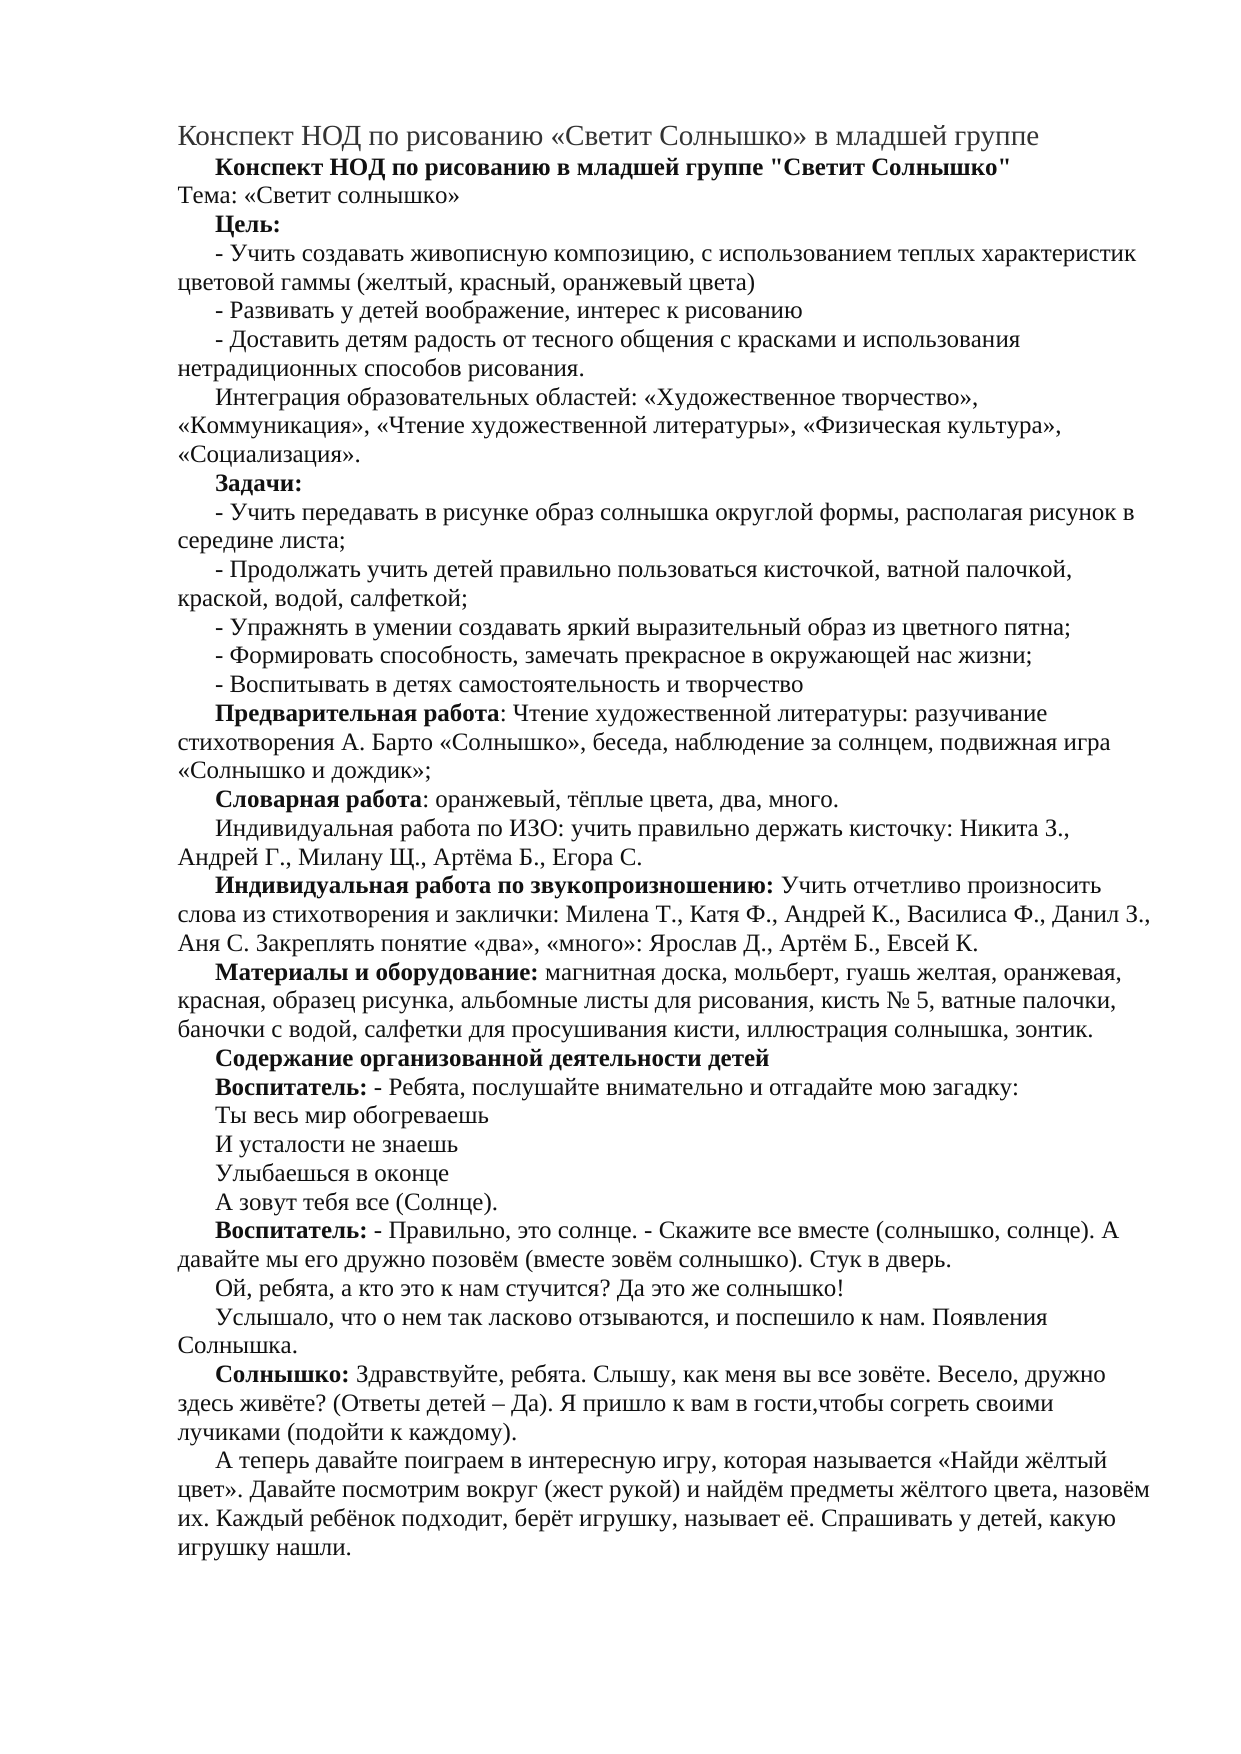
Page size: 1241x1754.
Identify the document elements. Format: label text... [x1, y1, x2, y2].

text А зовут тебя все (Солнце). [177, 1187, 1152, 1215]
text Материалы и оборудование: магнитная доска, мольберт, гуашь желтая, оранжевая, красная, образец рисунка, альбомные листы для рисования, кисть № 5, ватные палочки, баночки с водой, салфетки для просушивания кисти, иллюстрация солнышка, зонтик. [177, 957, 1152, 1043]
text - Упражнять в умении создавать яркий выразительный образ из цветного пятна; [177, 612, 1152, 640]
text Воспитатель: - Правильно, это солнце. - Скажите все вместе (солнышко, солнце). А давайте мы его дружно позовём (вместе зовём солнышко). Стук в дверь. [177, 1215, 1152, 1273]
text А теперь давайте поиграем в интересную игру, которая называется «Найди жёлтый цвет». Давайте посмотрим вокруг (жест рукой) и найдём предметы жёлтого цвета, назовём их. Каждый ребёнок подходит, берёт игрушку, называет её. Спрашивать у детей, какую игрушку нашли. [177, 1445, 1152, 1560]
text - Формировать способность, замечать прекрасное в окружающей нас жизни; [177, 640, 1152, 669]
text Индивидуальная работа по звукопроизношению: Учить отчетливо произносить слова из стихотворения и заклички: Милена Т., Катя Ф., Андрей К., Василиса Ф., Данил З., Аня С. Закреплять понятие «два», «много»: Ярослав Д., Артём Б., Евсей К. [177, 870, 1152, 957]
text Услышало, что о нем так ласково отзываются, и поспешило к нам. Появления Солнышка. [177, 1302, 1152, 1359]
text Предварительная работа: Чтение художественной литературы: разучивание стихотворения А. Барто «Солнышко», беседа, наблюдение за солнцем, подвижная игра «Солнышко и дождик»; [177, 698, 1152, 784]
text Содержание организованной деятельности детей [177, 1043, 1152, 1072]
text Солнышко: Здравствуйте, ребята. Слышу, как меня вы все зовёте. Весело, дружно здесь живёте? (Ответы детей – Да). Я пришло к вам в гости,чтобы согреть своими лучиками (подойти к каждому). [177, 1359, 1152, 1445]
text - Продолжать учить детей правильно пользоваться кисточкой, ватной палочкой, краской, водой, салфеткой; [177, 554, 1152, 612]
text Индивидуальная работа по ИЗО: учить правильно держать кисточку: Никита З., Андрей Г., Милану Щ., Артёма Б., Егора С. [177, 813, 1152, 870]
text - Учить создавать живописную композицию, с использованием теплых характеристик цветовой гаммы (желтый, красный, оранжевый цвета) [177, 238, 1152, 295]
text Цель: [177, 209, 1152, 238]
text Воспитатель: - Ребята, послушайте внимательно и отгадайте мою загадку: [177, 1072, 1152, 1100]
text Ой, ребята, а кто это к нам стучится? Да это же солнышко! [177, 1273, 1152, 1302]
text - Воспитывать в детях самостоятельность и творчество [177, 669, 1152, 698]
text Конспект НОД по рисованию в младшей группе "Светит Солнышко" [177, 152, 1152, 180]
text Интеграция образовательных областей: «Художественное творчество», «Коммуникация», «Чтение художественной литературы», «Физическая культура», «Социализация». [177, 382, 1152, 468]
text Конспект НОД по рисованию «Светит Солнышко» в младшей группе [177, 118, 1152, 152]
text И усталости не знаешь [177, 1129, 1152, 1158]
text Словарная работа: оранжевый, тёплые цвета, два, много. [177, 784, 1152, 813]
text - Учить передавать в рисунке образ солнышка округлой формы, располагая рисунок в середине листа; [177, 497, 1152, 554]
text - Развивать у детей воображение, интерес к рисованию [177, 295, 1152, 324]
text Тема: «Светит солнышко» [177, 180, 1152, 209]
text - Доставить детям радость от тесного общения с красками и использования нетрадиционных способов рисования. [177, 324, 1152, 382]
text Задачи: [177, 468, 1152, 497]
text Улыбаешься в оконце [177, 1158, 1152, 1187]
text Ты весь мир обогреваешь [177, 1100, 1152, 1129]
